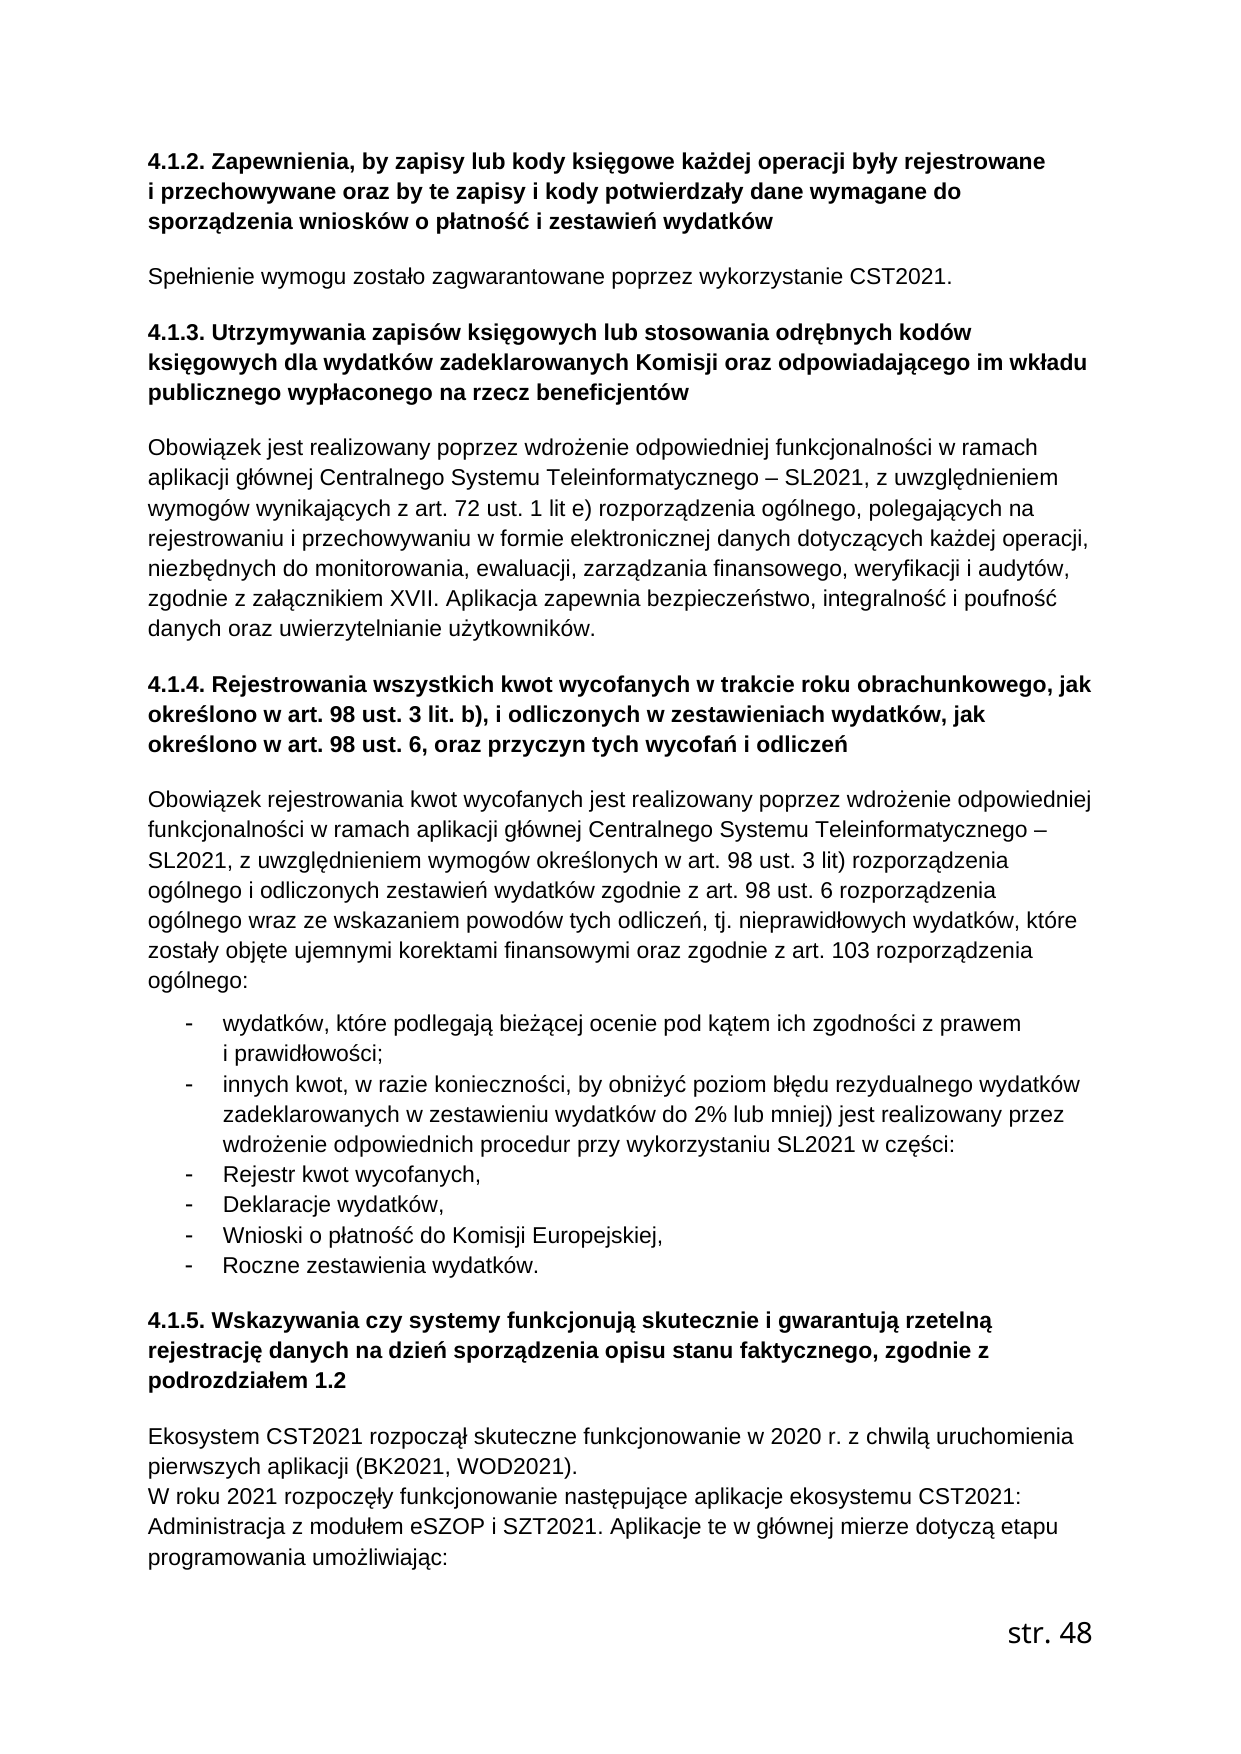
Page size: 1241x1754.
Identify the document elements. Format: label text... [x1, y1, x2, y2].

text W roku 2021 rozpoczęły funkcjonowanie następujące aplikacje ekosystemu CST2021: Administracja z modułem eSZOP i SZT2021. Aplikacje te w głównej mierze dotyczą etapu programowania umożliwiając: [148, 1483, 1092, 1570]
subtitle 4.1.2. Zapewnienia, by zapisy lub kody księgowe każdej operacji były rejestrowane i przechowywane oraz by te zapisy i kody potwierdzały dane wymagane do sporządzenia wniosków o płatność i zestawień wydatków [148, 148, 1092, 234]
list Deklaracje wydatków, [185, 1191, 1092, 1218]
subtitle 4.1.5. Wskazywania czy systemy funkcjonują skutecznie i gwarantują rzetelną rejestrację danych na dzień sporządzenia opisu stanu faktycznego, zgodnie z podrozdziałem 1.2 [148, 1307, 1092, 1394]
text Ekosystem CST2021 rozpoczął skuteczne funkcjonowanie w 2020 r. z chwilą uruchomienia pierwszych aplikacji (BK2021, WOD2021). [148, 1423, 1092, 1479]
text Spełnienie wymogu zostało zagwarantowane poprzez wykorzystanie CST2021. [148, 263, 1092, 290]
subtitle 4.1.4. Rejestrowania wszystkich kwot wycofanych w trakcie roku obrachunkowego, jak określono w art. 98 ust. 3 lit. b), i odliczonych w zestawieniach wydatków, jak określono w art. 98 ust. 6, oraz przyczyn tych wycofań i odliczeń [148, 671, 1092, 757]
list wydatków, które podlegają bieżącej ocenie pod kątem ich zgodności z prawem i prawidłowości; [185, 1010, 1092, 1067]
text Obowiązek rejestrowania kwot wycofanych jest realizowany poprzez wdrożenie odpowiedniej funkcjonalności w ramach aplikacji głównej Centralnego Systemu Teleinformatycznego – SL2021, z uwzględnieniem wymogów określonych w art. 98 ust. 3 lit) rozporządzenia ogólnego i odliczonych zestawień wydatków zgodnie z art. 98 ust. 6 rozporządzenia ogólnego wraz ze wskazaniem powodów tych odliczeń, tj. nieprawidłowych wydatków, które zostały objęte ujemnymi korektami finansowymi oraz zgodnie z art. 103 rozporządzenia ogólnego: [148, 786, 1092, 994]
subtitle 4.1.3. Utrzymywania zapisów księgowych lub stosowania odrębnych kodów księgowych dla wydatków zadeklarowanych Komisji oraz odpowiadającego im wkładu publicznego wypłaconego na rzecz beneficjentów [148, 318, 1092, 405]
list Rejestr kwot wycofanych, [185, 1161, 1092, 1188]
text Obowiązek jest realizowany poprzez wdrożenie odpowiedniej funkcjonalności w ramach aplikacji głównej Centralnego Systemu Teleinformatycznego – SL2021, z uwzględnieniem wymogów wynikających z art. 72 ust. 1 lit e) rozporządzenia ogólnego, polegających na rejestrowaniu i przechowywaniu w formie elektronicznej danych dotyczących każdej operacji, niezbędnych do monitorowania, ewaluacji, zarządzania finansowego, weryfikacji i audytów, zgodnie z załącznikiem XVII. Aplikacja zapewnia bezpieczeństwo, integralność i poufność danych oraz uwierzytelnianie użytkowników. [148, 434, 1092, 642]
list Wnioski o płatność do Komisji Europejskiej, [185, 1222, 1092, 1248]
list innych kwot, w razie konieczności, by obniżyć poziom błędu rezydualnego wydatków zadeklarowanych w zestawieniu wydatków do 2% lub mniej) jest realizowany przez wdrożenie odpowiednich procedur przy wykorzystaniu SL2021 w części: [185, 1071, 1092, 1157]
list Roczne zestawienia wydatków. [185, 1252, 1092, 1278]
